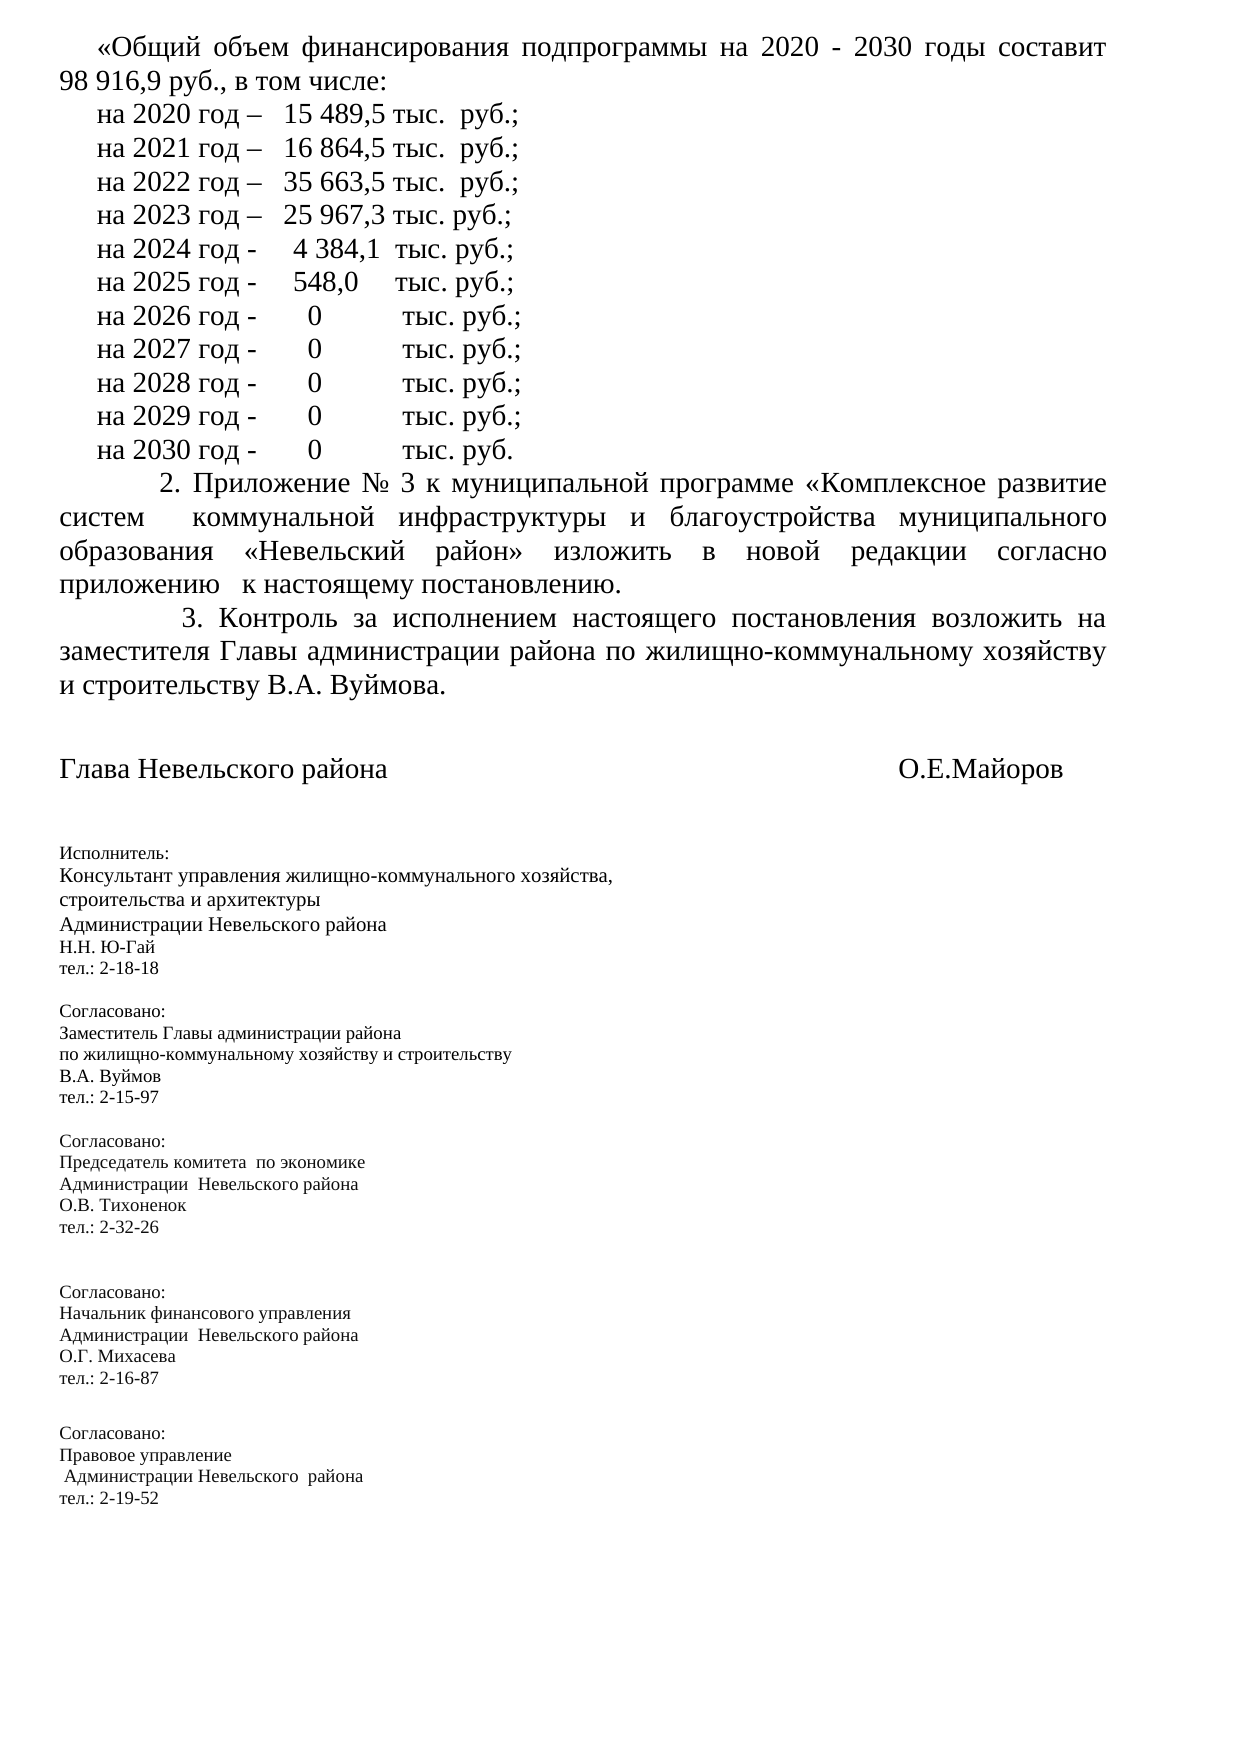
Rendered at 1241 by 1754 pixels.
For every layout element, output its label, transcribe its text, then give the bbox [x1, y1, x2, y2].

text на 2028 год - 0 тыс. руб.; [59, 365, 1107, 398]
text Согласовано: [59, 1422, 1107, 1443]
text на 2024 год - 4 384,1 тыс. руб.; [59, 231, 1107, 264]
text 3. Контроль за исполнением настоящего постановления возложить на заместителя Главы администрации района по жилищно-коммунальному хозяйству и строительству В.А. Вуймова. [59, 600, 1107, 700]
text Правовое управление [59, 1443, 1107, 1465]
text по жилищно-коммунальному хозяйству и строительству [59, 1043, 1107, 1065]
text на 2023 год – 25 967,3 тыс. руб.; [59, 197, 1107, 231]
text О.В. Тихоненок [59, 1194, 1107, 1216]
text Администрации Невельского района [59, 1465, 1107, 1487]
text Согласовано: [59, 1000, 1107, 1022]
text Консультант управления жилищно-коммунального хозяйства, [59, 863, 1107, 887]
text на 2030 год - 0 тыс. руб. [59, 432, 1107, 466]
text О.Г. Михасева [59, 1345, 1107, 1367]
text В.А. Вуймов [59, 1065, 1107, 1086]
text «Общий объем финансирования подпрограммы на 2020 - 2030 годы составит 98 916,9 руб., в том числе: [59, 29, 1107, 97]
text Согласовано: [59, 1129, 1107, 1151]
text на 2021 год – 16 864,5 тыс. руб.; [59, 130, 1107, 164]
text Заместитель Главы администрации района [59, 1022, 1107, 1043]
text Администрации Невельского района [59, 1173, 1107, 1194]
text на 2022 год – 35 663,5 тыс. руб.; [59, 164, 1107, 197]
text Глава Невельского района О.Е.Майоров [59, 751, 1107, 784]
text Согласовано: [59, 1281, 1107, 1302]
text на 2026 год - 0 тыс. руб.; [59, 298, 1107, 331]
text на 2020 год – 15 489,5 тыс. руб.; [59, 97, 1107, 130]
text тел.: 2-15-97 [59, 1086, 1107, 1108]
text строительства и архитектуры [59, 887, 1107, 911]
text тел.: 2-32-26 [59, 1216, 1107, 1237]
text Исполнитель: [59, 842, 1107, 863]
text Администрации Невельского района [59, 911, 1107, 936]
text на 2029 год - 0 тыс. руб.; [59, 398, 1107, 432]
text Председатель комитета по экономике [59, 1151, 1107, 1173]
text 2. Приложение № 3 к муниципальной программе «Комплексное развитие систем коммунальной инфраструктуры и благоустройства муниципального образования «Невельский район» изложить в новой редакции согласно приложению к настоящему постановлению. [59, 466, 1107, 600]
text на 2025 год - 548,0 тыс. руб.; [59, 264, 1107, 298]
text тел.: 2-18-18 [59, 957, 1107, 979]
text тел.: 2-19-52 [59, 1487, 1107, 1508]
text Начальник финансового управления [59, 1302, 1107, 1324]
text тел.: 2-16-87 [59, 1367, 1107, 1388]
text Н.Н. Ю-Гай [59, 936, 1107, 957]
text на 2027 год - 0 тыс. руб.; [59, 331, 1107, 365]
text Администрации Невельского района [59, 1324, 1107, 1345]
